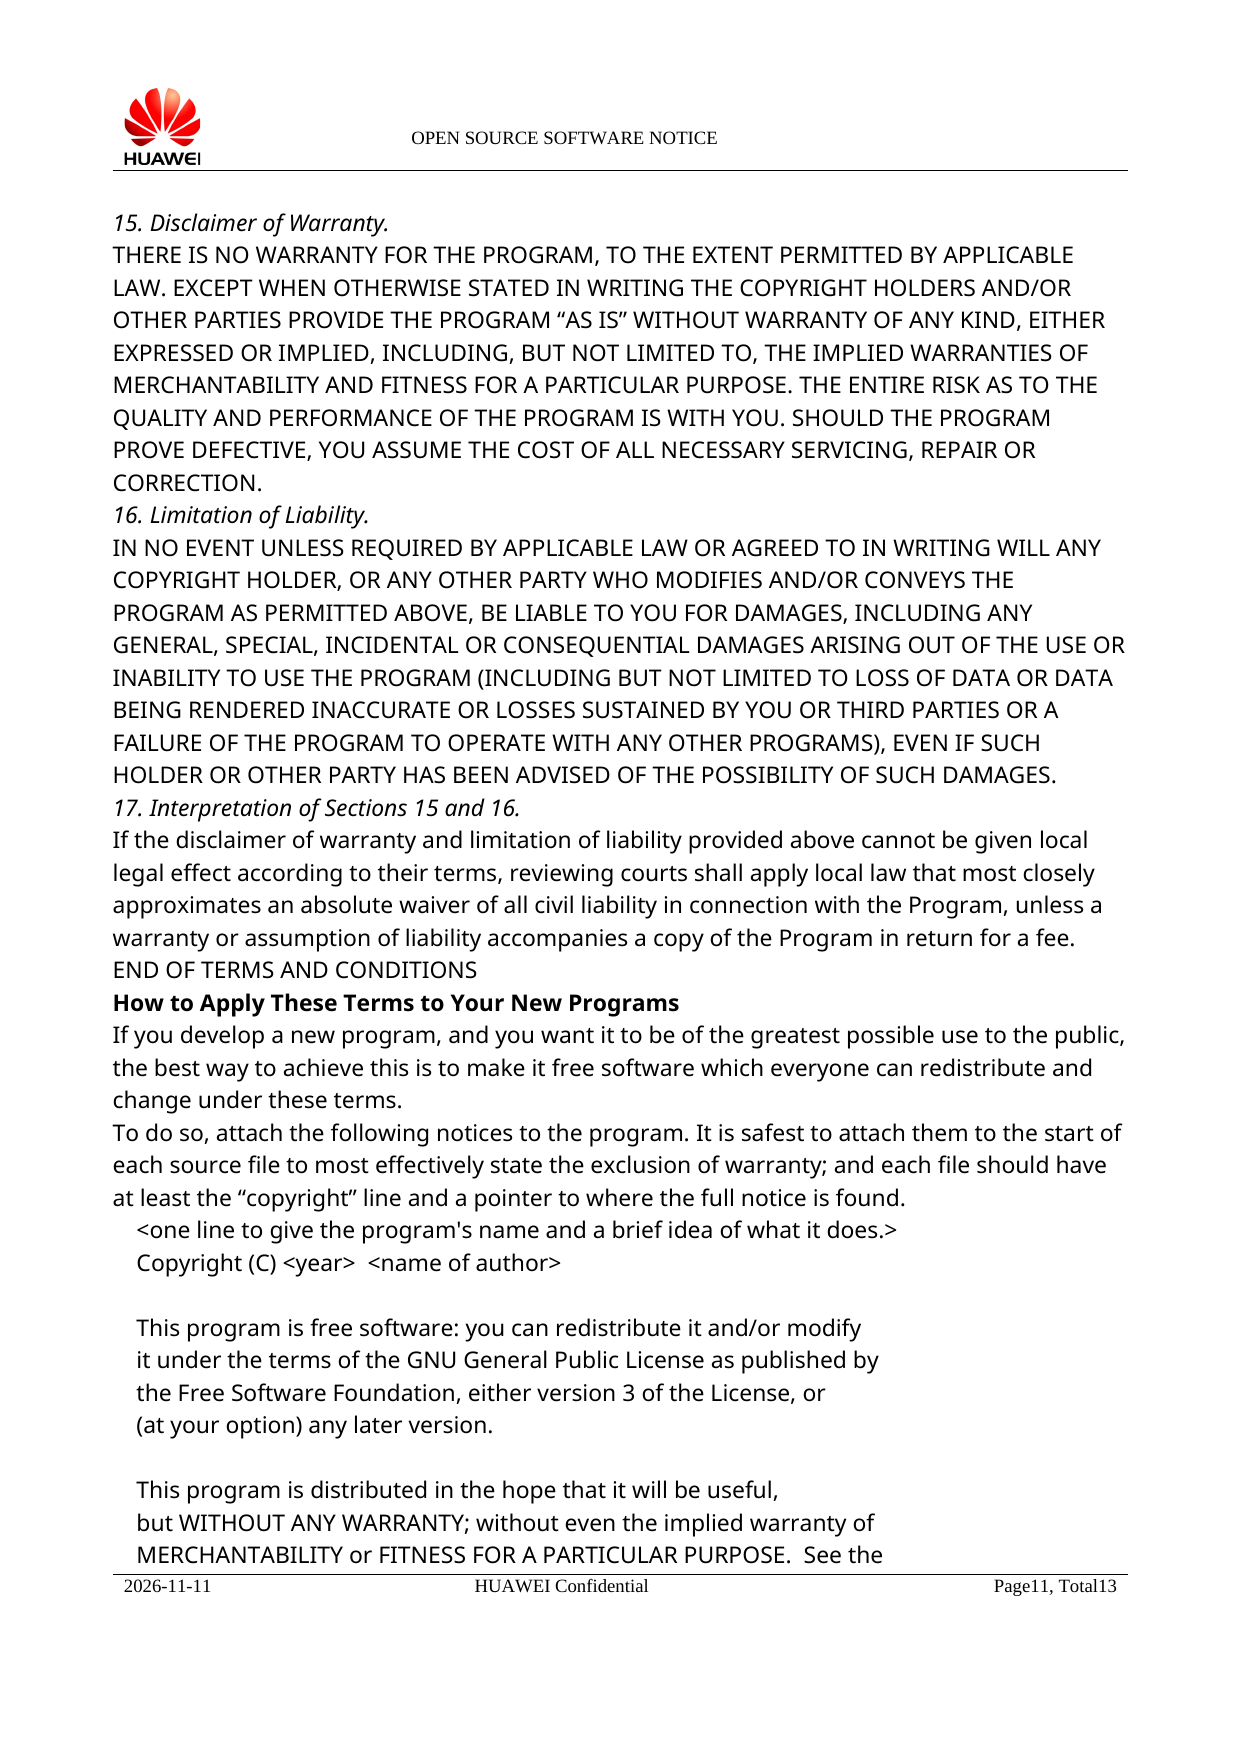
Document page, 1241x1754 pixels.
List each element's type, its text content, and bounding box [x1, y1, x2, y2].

text To do so, attach the following notices to the program. It is safest to attach them to the start of each source file to most effectively state the exclusion of warranty; and each file should have at least the “copyright” line and a pointer to where the full notice is found. [112, 1116, 1128, 1214]
text 15. Disclaimer of Warranty. [112, 206, 1128, 239]
text 17. Interpretation of Sections 15 and 16. [112, 791, 1128, 824]
text IN NO EVENT UNLESS REQUIRED BY APPLICABLE LAW OR AGREED TO IN WRITING WILL ANY COPYRIGHT HOLDER, OR ANY OTHER PARTY WHO MODIFIES AND/OR CONVEYS THE PROGRAM AS PERMITTED ABOVE, BE LIABLE TO YOU FOR DAMAGES, INCLUDING ANY GENERAL, SPECIAL, INCIDENTAL OR CONSEQUENTIAL DAMAGES ARISING OUT OF THE USE OR INABILITY TO USE THE PROGRAM (INCLUDING BUT NOT LIMITED TO LOSS OF DATA OR DATA BEING RENDERED INACCURATE OR LOSSES SUSTAINED BY YOU OR THIRD PARTIES OR A FAILURE OF THE PROGRAM TO OPERATE WITH ANY OTHER PROGRAMS), EVEN IF SUCH HOLDER OR OTHER PARTY HAS BEEN ADVISED OF THE POSSIBILITY OF SUCH DAMAGES. [112, 531, 1128, 791]
text (at your option) any later version. [112, 1409, 1128, 1441]
text the Free Software Foundation, either version 3 of the License, or [112, 1376, 1128, 1409]
text If you develop a new program, and you want it to be of the greatest possible use to the public, the best way to achieve this is to make it free software which everyone can redistribute and change under these terms. [112, 1019, 1128, 1116]
text it under the terms of the GNU General Public License as published by [112, 1344, 1128, 1376]
text 16. Limitation of Liability. [112, 499, 1128, 531]
text MERCHANTABILITY or FITNESS FOR A PARTICULAR PURPOSE. See the [112, 1539, 1128, 1571]
text This program is free software: you can redistribute it and/or modify [112, 1311, 1128, 1344]
text <one line to give the program's name and a brief idea of what it does.> [112, 1214, 1128, 1246]
text Copyright (C) <year> <name of author> [112, 1246, 1128, 1279]
text END OF TERMS AND CONDITIONS [112, 954, 1128, 986]
picture [124, 88, 201, 165]
text THERE IS NO WARRANTY FOR THE PROGRAM, TO THE EXTENT PERMITTED BY APPLICABLE LAW. EXCEPT WHEN OTHERWISE STATED IN WRITING THE COPYRIGHT HOLDERS AND/OR OTHER PARTIES PROVIDE THE PROGRAM “AS IS” WITHOUT WARRANTY OF ANY KIND, EITHER EXPRESSED OR IMPLIED, INCLUDING, BUT NOT LIMITED TO, THE IMPLIED WARRANTIES OF MERCHANTABILITY AND FITNESS FOR A PARTICULAR PURPOSE. THE ENTIRE RISK AS TO THE QUALITY AND PERFORMANCE OF THE PROGRAM IS WITH YOU. SHOULD THE PROGRAM PROVE DEFECTIVE, YOU ASSUME THE COST OF ALL NECESSARY SERVICING, REPAIR OR CORRECTION. [112, 239, 1128, 499]
text How to Apply These Terms to Your New Programs [112, 986, 1128, 1019]
text If the disclaimer of warranty and limitation of liability provided above cannot be given local legal effect according to their terms, reviewing courts shall apply local law that most closely approximates an absolute waiver of all civil liability in connection with the Program, unless a warranty or assumption of liability accompanies a copy of the Program in return for a fee. [112, 824, 1128, 954]
text This program is distributed in the hope that it will be useful, [112, 1474, 1128, 1506]
text but WITHOUT ANY WARRANTY; without even the implied warranty of [112, 1506, 1128, 1539]
